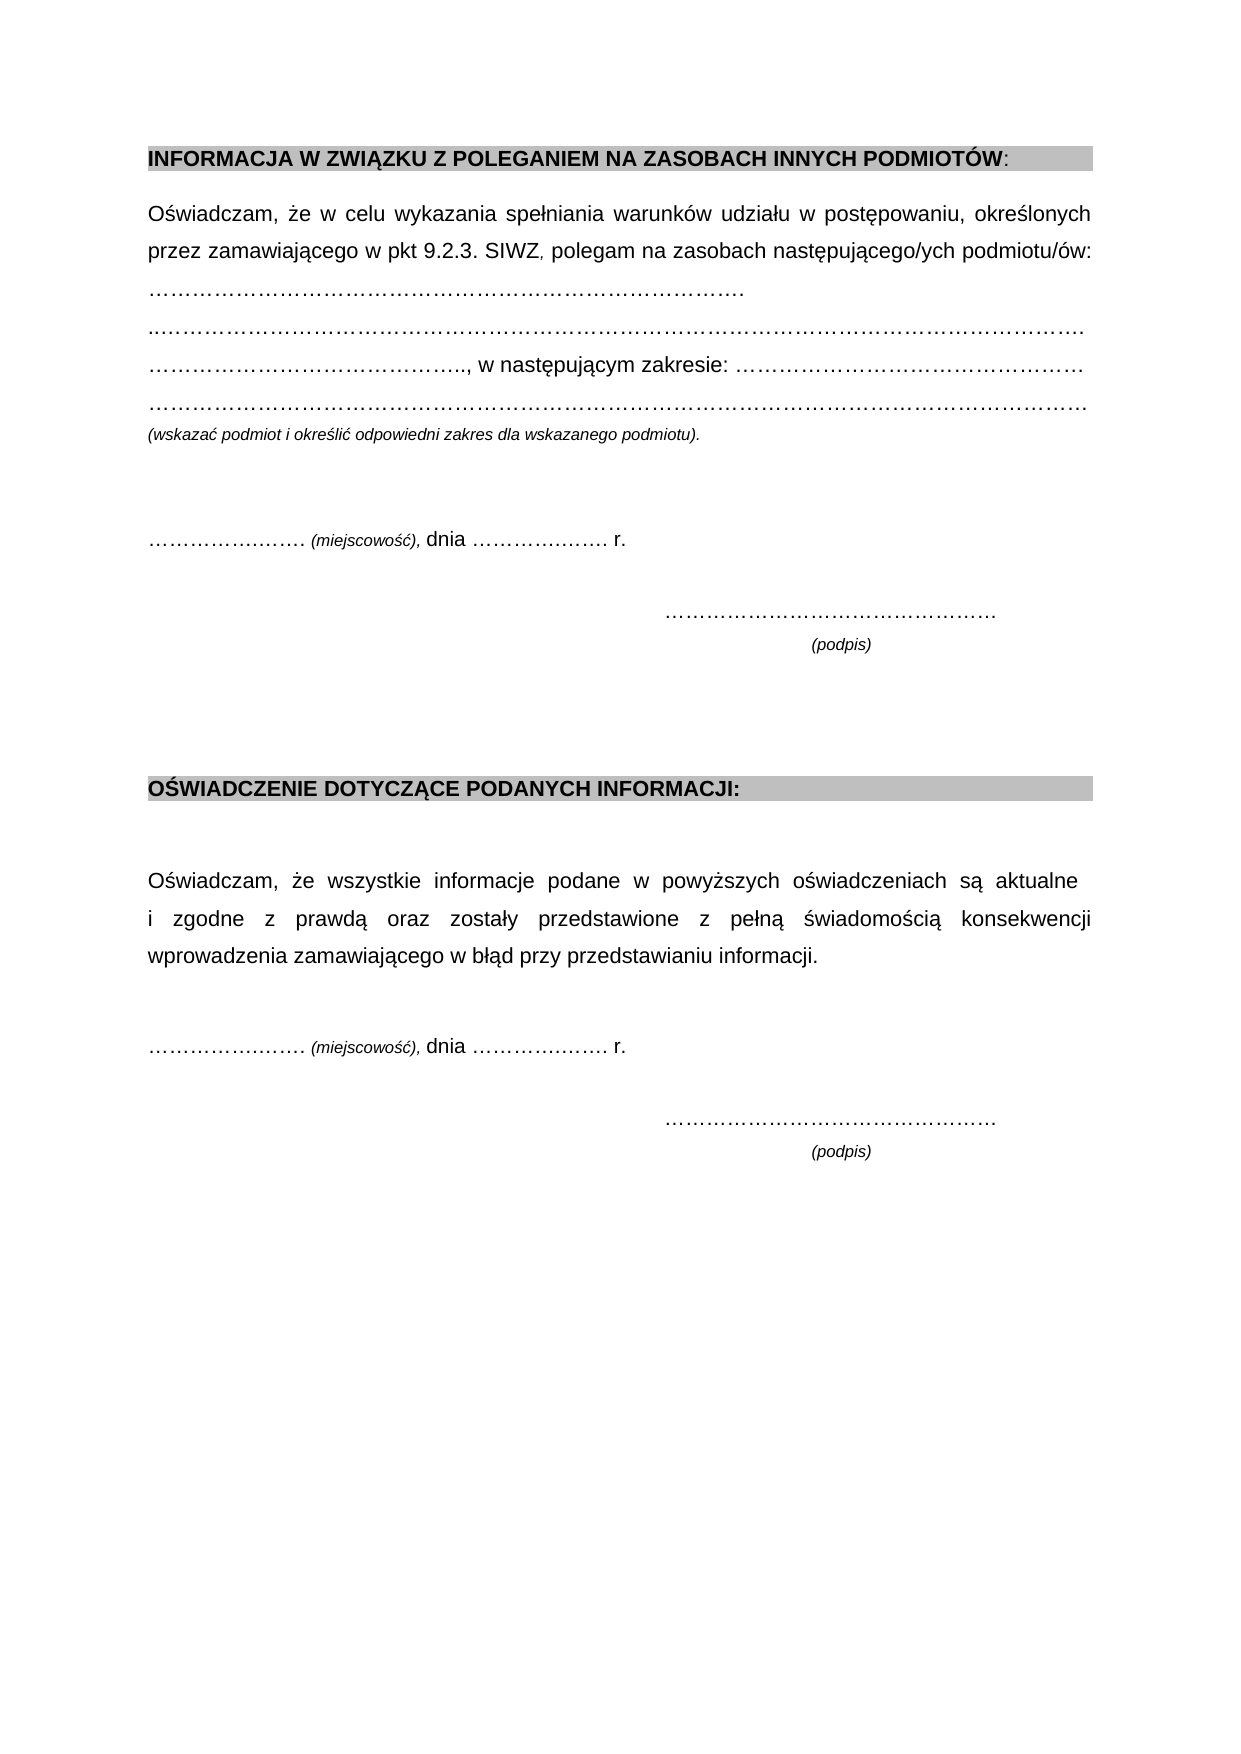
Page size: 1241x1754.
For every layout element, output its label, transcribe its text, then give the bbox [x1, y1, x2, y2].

text ………………………………………… [148, 1106, 1093, 1130]
text OŚWIADCZENIE DOTYCZĄCE PODANYCH INFORMACJI: [148, 776, 1093, 801]
text (podpis) [738, 635, 1093, 654]
text ..……………………………………………………………………………………………………………….…………………………………….., w następującym zakresie: ………………………………………… [148, 314, 1093, 377]
text …………….……. (miejscowość), dnia ………….……. r. [148, 527, 1093, 551]
text (podpis) [738, 1142, 1093, 1161]
text ………………………………………… [148, 599, 1093, 623]
text Oświadczam, że w celu wykazania spełniania warunków udziału w postępowaniu, określonych przez zamawiającego w pkt 9.2.3. SIWZ, polegam na zasobach następującego/ych podmiotu/ów: ………………………………………………………………………. [148, 201, 1093, 301]
text Oświadczam, że wszystkie informacje podane w powyższych oświadczeniach są aktualne i zgodne z prawdą oraz zostały przedstawione z pełną świadomością konsekwencji wprowadzenia zamawiającego w błąd przy przedstawianiu informacji. [148, 868, 1093, 969]
text ………………………………………………………………………………………………………………… (wskazać podmiot i określić odpowiedni zakres dla wskazanego podmiotu). [148, 390, 1093, 444]
text …………….……. (miejscowość), dnia ………….……. r. [148, 1034, 1093, 1058]
text INFORMACJA W ZWIĄZKU Z POLEGANIEM NA ZASOBACH INNYCH PODMIOTÓW: [148, 146, 1093, 171]
